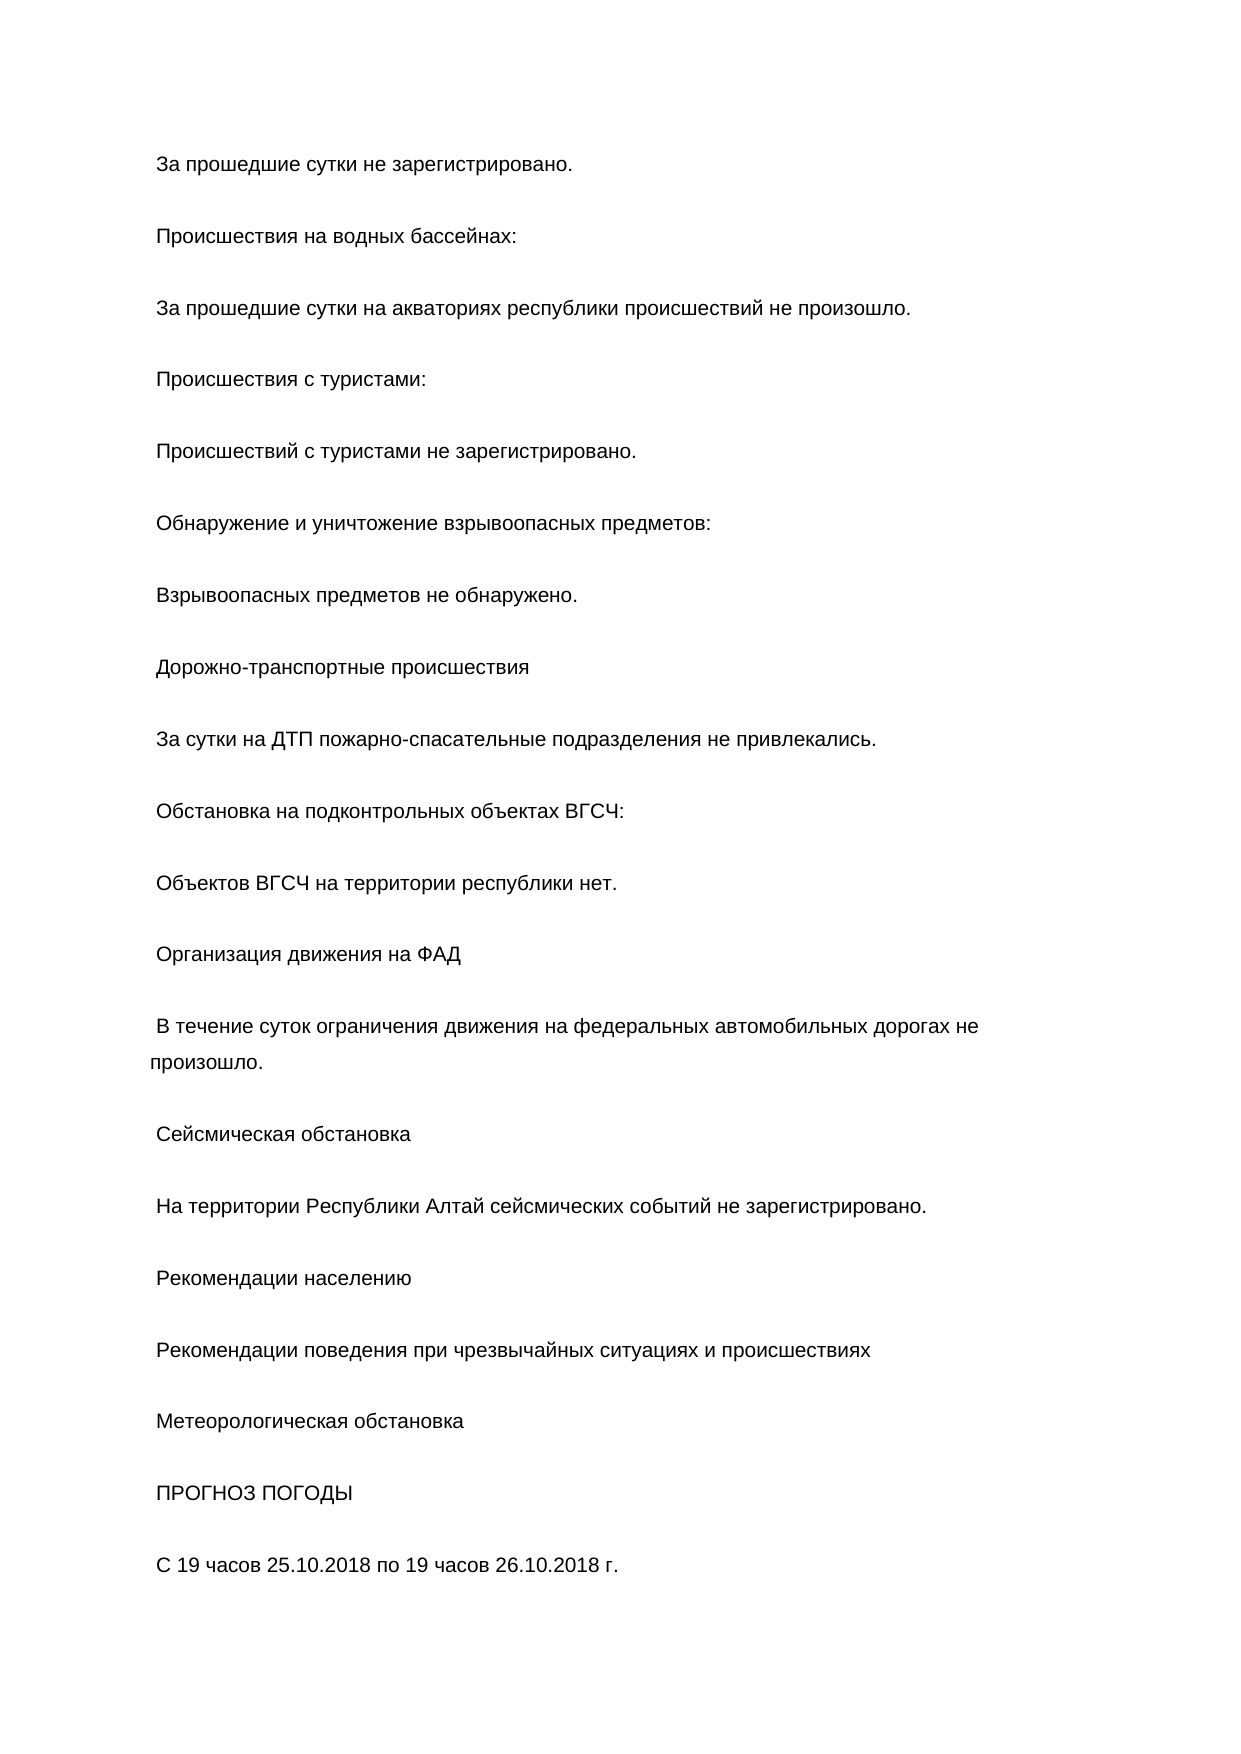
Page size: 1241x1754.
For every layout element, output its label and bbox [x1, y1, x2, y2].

table_cell [140, 150, 1078, 1577]
